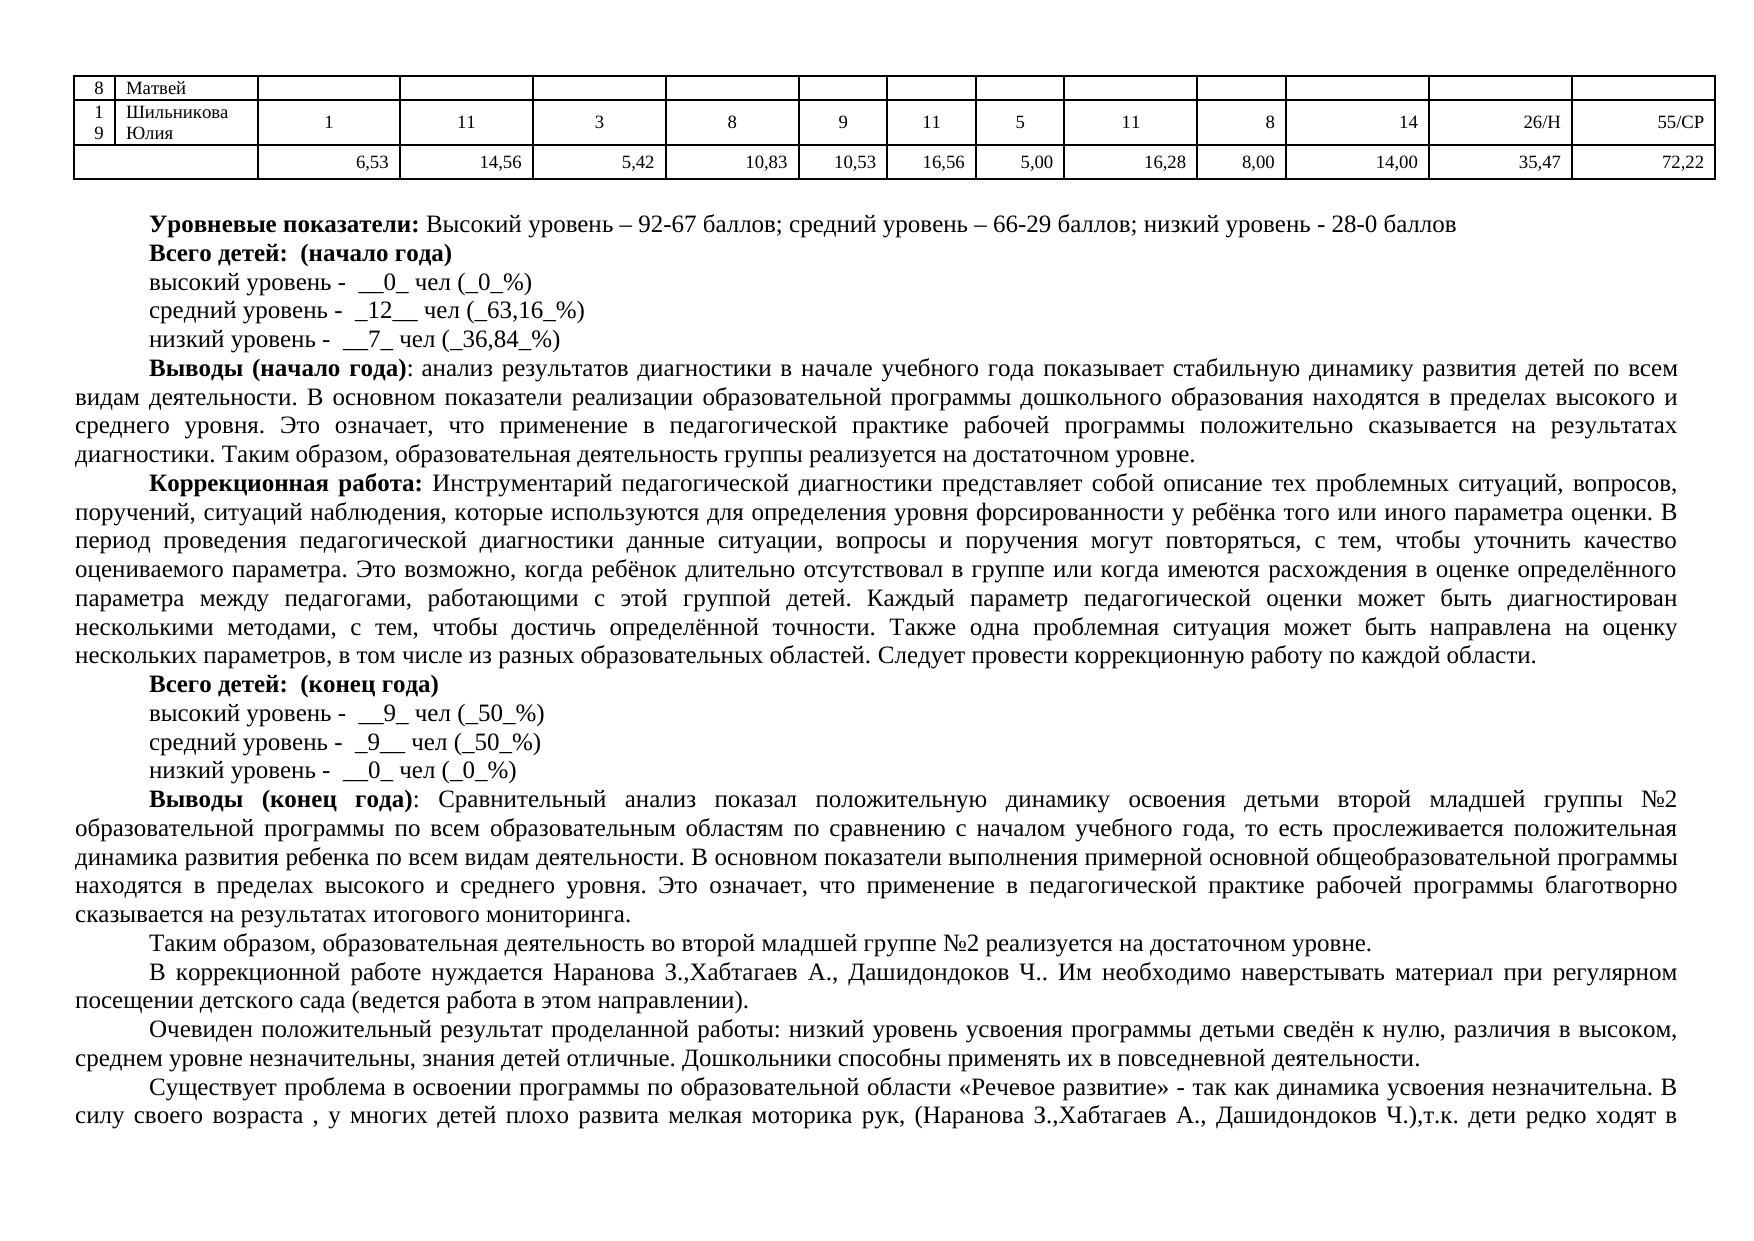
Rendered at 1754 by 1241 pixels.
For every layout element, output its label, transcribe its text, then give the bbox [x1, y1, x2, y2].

text высокий уровень - __9_ чел (_50_%) [75, 698, 1679, 727]
text В коррекционной работе нуждается Наранова З.,Хабтагаев А., Дашидондоков Ч.. Им необходимо наверстывать материал при регулярном посещении детского сада (ведется работа в этом направлении). [75, 957, 1679, 1014]
text средний уровень - _12__ чел (_63,16_%) [75, 295, 1679, 324]
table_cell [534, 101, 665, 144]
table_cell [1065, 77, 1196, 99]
text низкий уровень - __0_ чел (_0_%) [75, 755, 1679, 784]
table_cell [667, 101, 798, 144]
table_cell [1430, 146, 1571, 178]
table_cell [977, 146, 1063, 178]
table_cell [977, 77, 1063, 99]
text Уровневые показатели: Высокий уровень – 92-67 баллов; средний уровень – 66-29 баллов; низкий уровень - 28-0 баллов [75, 209, 1679, 238]
text Всего детей: (конец года) [75, 669, 1679, 698]
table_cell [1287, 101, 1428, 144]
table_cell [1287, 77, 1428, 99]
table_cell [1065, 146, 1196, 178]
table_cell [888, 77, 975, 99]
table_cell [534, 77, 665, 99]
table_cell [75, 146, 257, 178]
text высокий уровень - __0_ чел (_0_%) [75, 267, 1679, 295]
text низкий уровень - __7_ чел (_36,84_%) [75, 324, 1679, 353]
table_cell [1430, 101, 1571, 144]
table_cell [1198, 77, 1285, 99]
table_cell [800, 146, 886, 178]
text Выводы (начало года): анализ результатов диагностики в начале учебного года показывает стабильную динамику развития детей по всем видам деятельности. В основном показатели реализации образовательной программы дошкольного образования находятся в пределах высокого и среднего уровня. Это означает, что применение в педагогической практике рабочей программы положительно сказывается на результатах диагностики. Таким образом, образовательная деятельность группы реализуется на достаточном уровне. [75, 353, 1679, 468]
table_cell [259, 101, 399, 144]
text Очевиден положительный результат проделанной работы: низкий уровень усвоения программы детьми сведён к нулю, различия в высоком, среднем уровне незначительны, знания детей отличные. Дошкольники способны применять их в повседневной деятельности. [75, 1014, 1679, 1072]
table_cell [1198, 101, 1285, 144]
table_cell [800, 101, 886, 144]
text Коррекционная работа: Инструментарий педагогической диагностики представляет собой описание тех проблемных ситуаций, вопросов, поручений, ситуаций наблюдения, которые используются для определения уровня форсированности у ребёнка того или иного параметра оценки. В период проведения педагогической диагностики данные ситуации, вопросы и поручения могут повторяться, с тем, чтобы уточнить качество оцениваемого параметра. Это возможно, когда ребёнок длительно отсутствовал в группе или когда имеются расхождения в оценке определённого параметра между педагогами, работающими с этой группой детей. Каждый параметр педагогической оценки может быть диагностирован несколькими методами, с тем, чтобы достичь определённой точности. Также одна проблемная ситуация может быть направлена на оценку нескольких параметров, в том числе из разных образовательных областей. Следует провести коррекционную работу по каждой области. [75, 468, 1679, 669]
text Всего детей: (начало года) [75, 238, 1679, 267]
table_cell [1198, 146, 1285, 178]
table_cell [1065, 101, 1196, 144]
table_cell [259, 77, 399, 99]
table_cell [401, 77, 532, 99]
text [75, 1072, 1679, 1129]
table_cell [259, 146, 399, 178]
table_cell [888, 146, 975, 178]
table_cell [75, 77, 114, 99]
text Выводы (конец года): Сравнительный анализ показал положительную динамику освоения детьми второй младшей группы №2 образовательной программы по всем образовательным областям по сравнению с началом учебного года, то есть прослеживается положительная динамика развития ребенка по всем видам деятельности. В основном показатели выполнения примерной основной общеобразовательной программы находятся в пределах высокого и среднего уровня. Это означает, что применение в педагогической практике рабочей программы благотворно сказывается на результатах итогового мониторинга. [75, 784, 1679, 928]
text средний уровень - _9__ чел (_50_%) [75, 727, 1679, 755]
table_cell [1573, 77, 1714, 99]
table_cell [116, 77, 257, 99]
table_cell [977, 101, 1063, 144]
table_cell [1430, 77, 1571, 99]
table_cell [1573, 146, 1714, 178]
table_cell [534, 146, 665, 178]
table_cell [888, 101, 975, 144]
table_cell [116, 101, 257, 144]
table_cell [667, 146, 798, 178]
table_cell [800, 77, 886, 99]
text Таким образом, образовательная деятельность во второй младшей группе №2 реализуется на достаточном уровне. [75, 928, 1679, 957]
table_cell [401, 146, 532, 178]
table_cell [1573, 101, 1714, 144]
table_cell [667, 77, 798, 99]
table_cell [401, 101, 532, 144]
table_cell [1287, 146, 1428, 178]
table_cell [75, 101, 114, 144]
